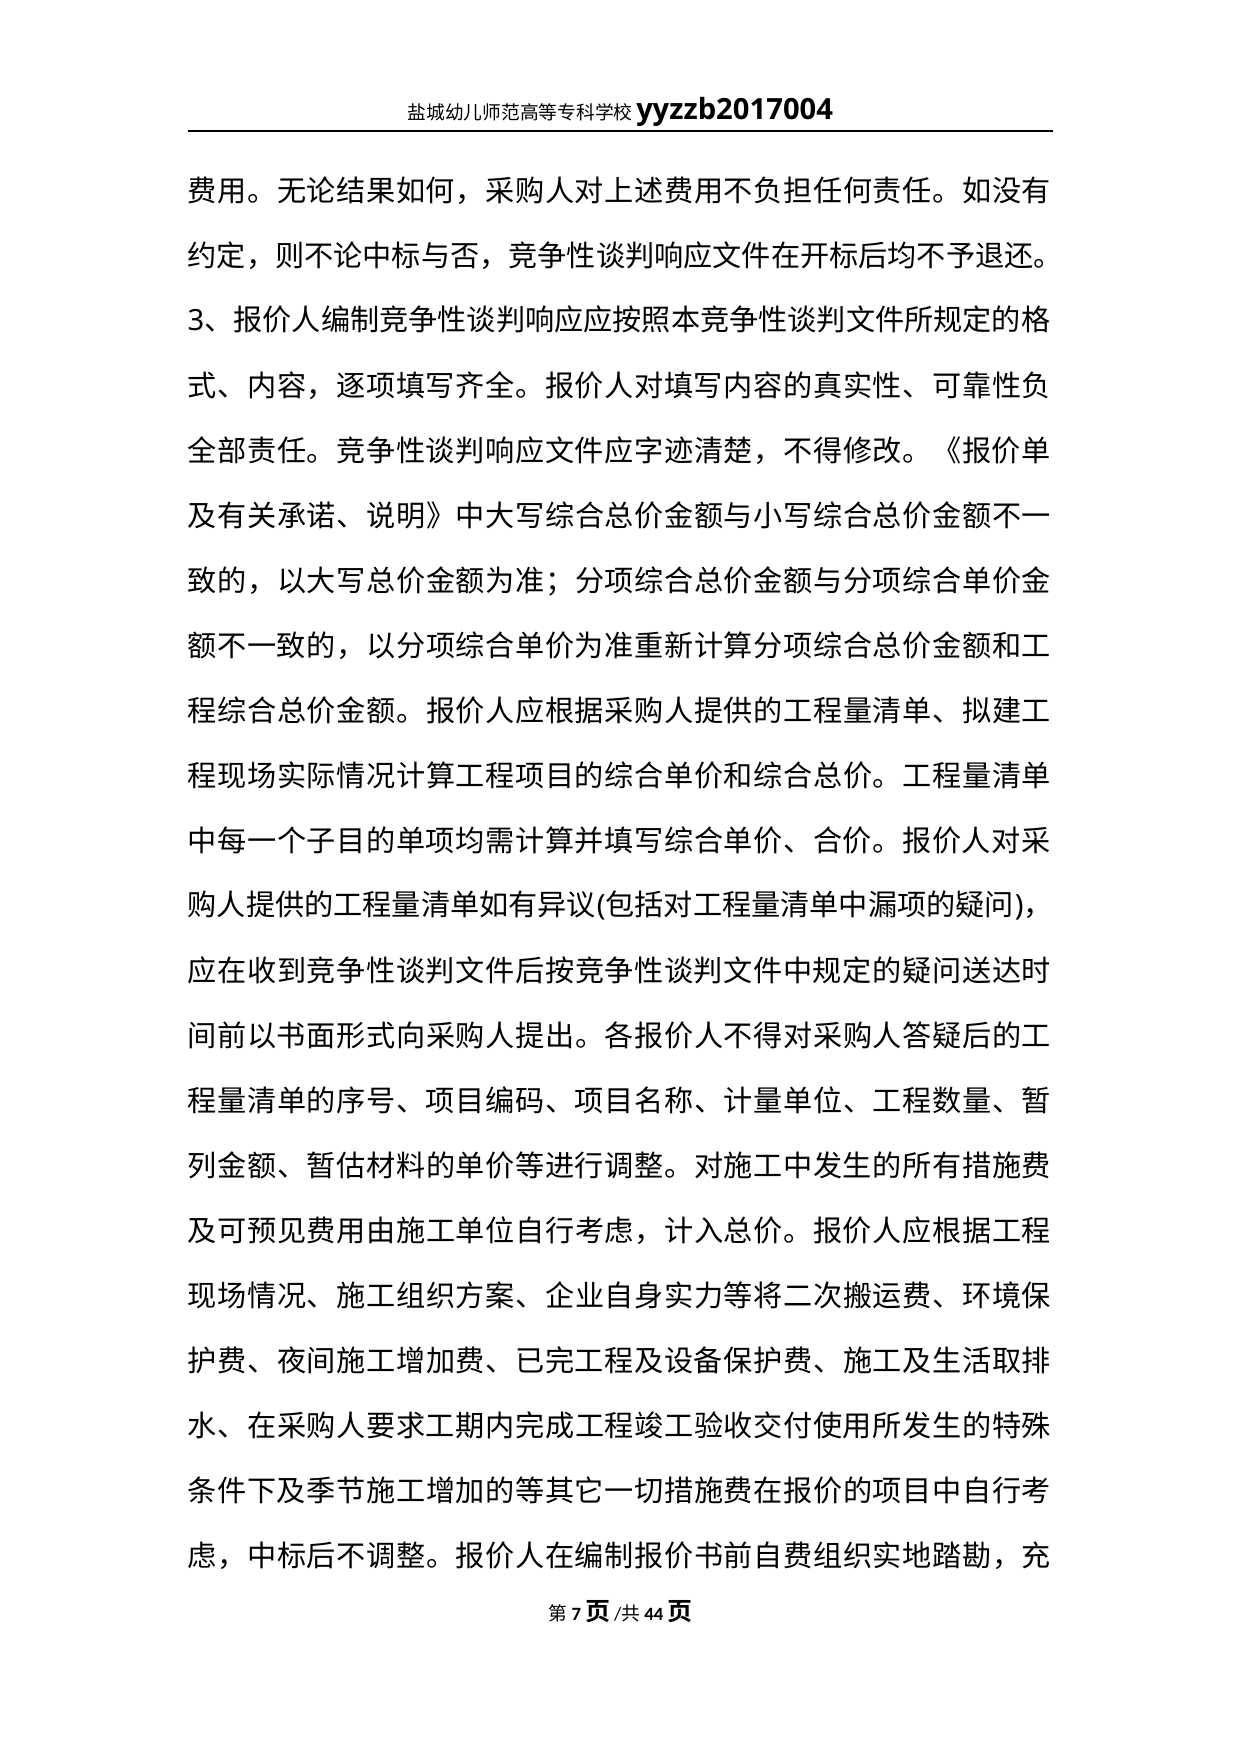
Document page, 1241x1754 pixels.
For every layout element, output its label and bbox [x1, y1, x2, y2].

text [187, 156, 1053, 286]
text [187, 286, 1053, 1586]
